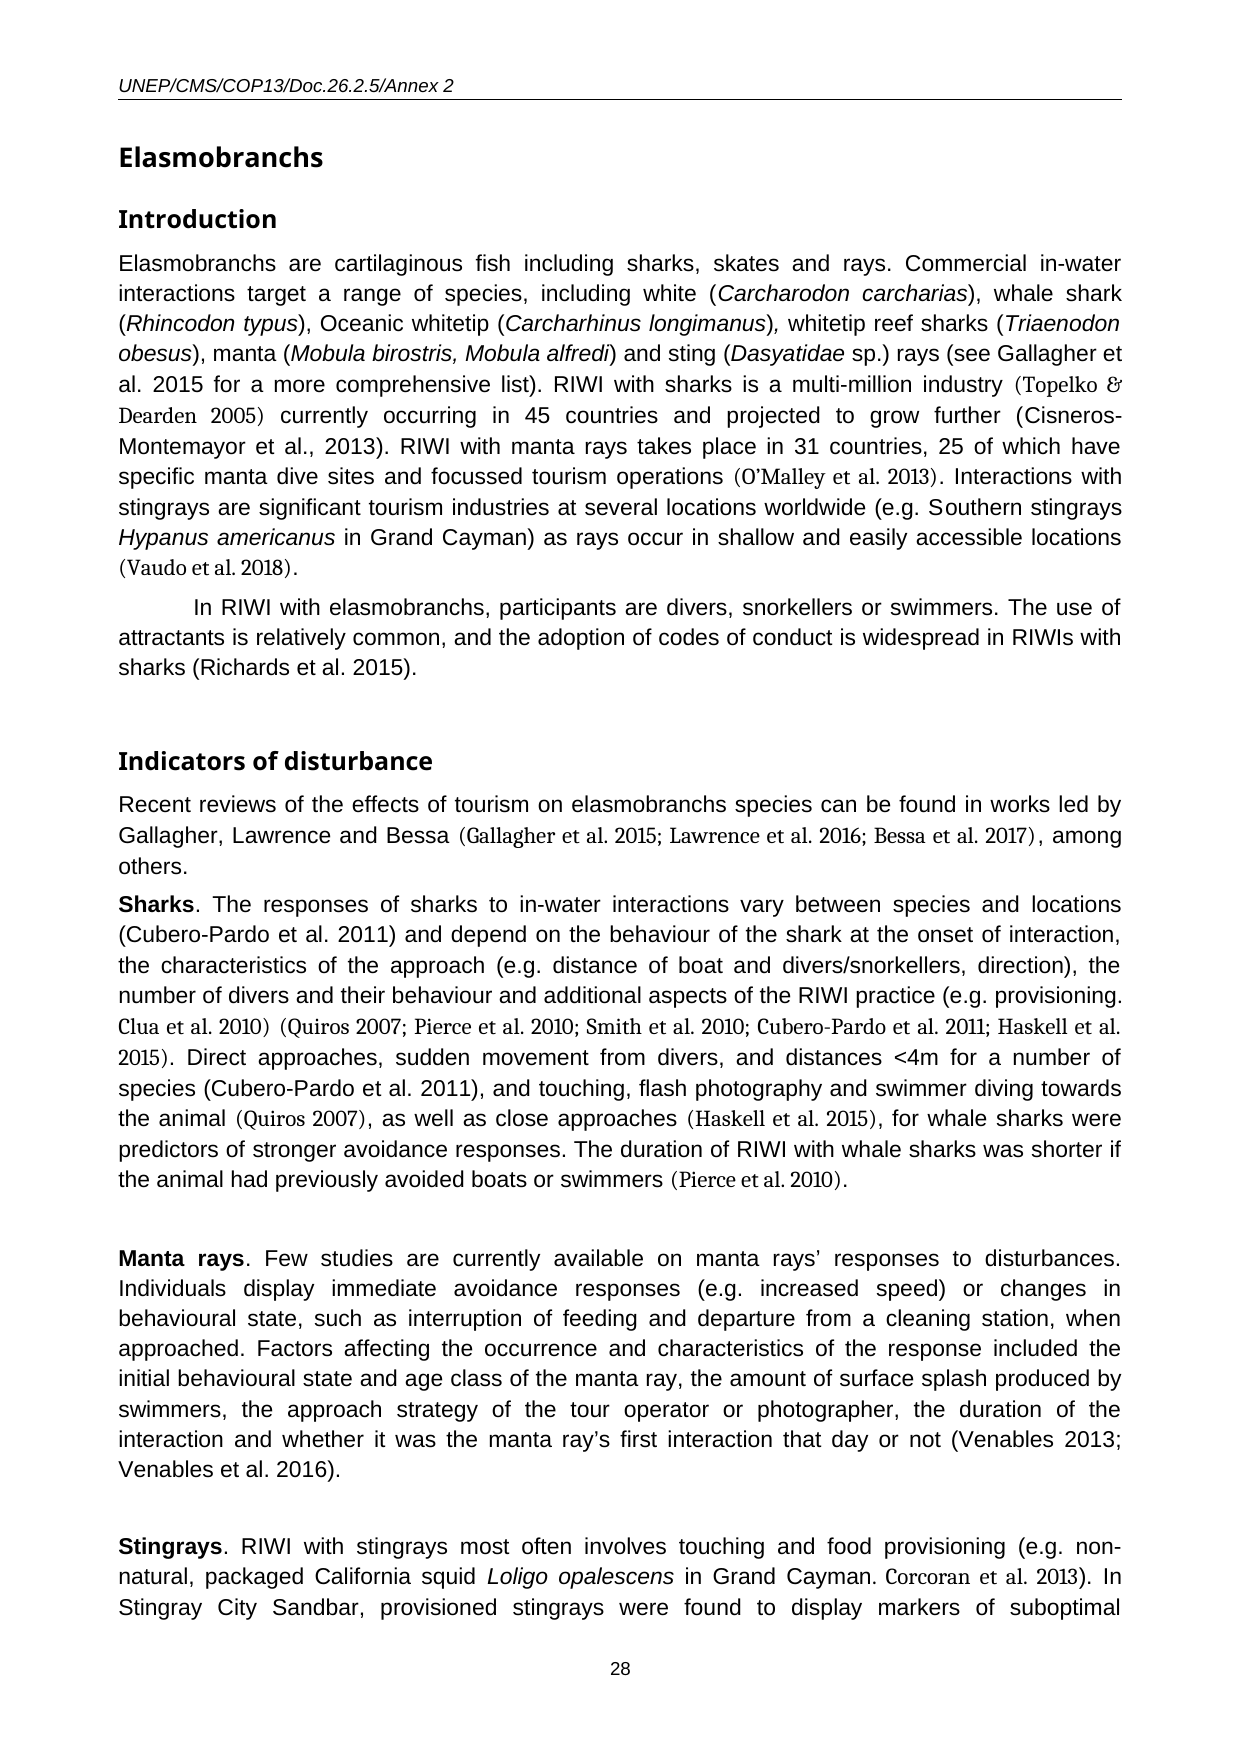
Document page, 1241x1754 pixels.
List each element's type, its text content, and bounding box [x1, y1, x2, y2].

text Recent reviews of the effects of tourism on elasmobranchs species can be found in works led by Gallagher, Lawrence and Bessa (Gallagher et al. 2015; Lawrence et al. 2016; Bessa et al. 2017), among others. [118, 791, 1122, 879]
subtitle Indicators of disturbance [118, 744, 1122, 778]
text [118, 1533, 1122, 1621]
text Sharks. The responses of sharks to in-water interactions vary between species and locations (Cubero-Pardo et al. 2011) and depend on the behaviour of the shark at the onset of interaction, the characteristics of the approach (e.g. distance of boat and divers/snorkellers, direction), the number of divers and their behaviour and additional aspects of the RIWI practice (e.g. provisioning. Clua et al. 2010) (Quiros 2007; Pierce et al. 2010; Smith et al. 2010; Cubero-Pardo et al. 2011; Haskell et al. 2015). Direct approaches, sudden movement from divers, and distances <4m for a number of species (Cubero-Pardo et al. 2011), and touching, flash photography and swimmer diving towards the animal (Quiros 2007), as well as close approaches (Haskell et al. 2015), for whale sharks were predictors of stronger avoidance responses. The duration of RIWI with whale sharks was shorter if the animal had previously avoided boats or swimmers (Pierce et al. 2010). [118, 891, 1122, 1193]
text In RIWI with elasmobranchs, participants are divers, snorkellers or swimmers. The use of attractants is relatively common, and the adoption of codes of conduct is widespread in RIWIs with sharks (Richards et al. 2015). [118, 594, 1122, 681]
text Manta rays. Few studies are currently available on manta rays’ responses to disturbances. Individuals display immediate avoidance responses (e.g. increased speed) or changes in behavioural state, such as interruption of feeding and departure from a cleaning station, when approached. Factors affecting the occurrence and characteristics of the response included the initial behavioural state and age class of the manta ray, the amount of surface splash produced by swimmers, the approach strategy of the tour operator or photographer, the duration of the interaction and whether it was the manta ray’s first interaction that day or not (Venables 2013; Venables et al. 2016). [118, 1244, 1122, 1482]
subtitle Elasmobranchs [118, 139, 1122, 176]
text Elasmobranchs are cartilaginous fish including sharks, skates and rays. Commercial in-water interactions target a range of species, including white (Carcharodon carcharias), whale shark (Rhincodon typus), Oceanic whitetip (Carcharhinus longimanus), whitetip reef sharks (Triaenodon obesus), manta (Mobula birostris, Mobula alfredi) and sting (Dasyatidae sp.) rays (see Gallagher et al. 2015 for a more comprehensive list). RIWI with sharks is a multi-million industry (Topelko & Dearden 2005) currently occurring in 45 countries and projected to grow further (Cisneros-Montemayor et al., 2013). RIWI with manta rays takes place in 31 countries, 25 of which have specific manta dive sites and focussed tourism operations (O’Malley et al. 2013). Interactions with stingrays are significant tourism industries at several locations worldwide (e.g. Southern stingrays Hypanus americanus in Grand Cayman) as rays occur in shallow and easily accessible locations (Vaudo et al. 2018). [118, 250, 1122, 581]
subtitle Introduction [118, 202, 1122, 236]
